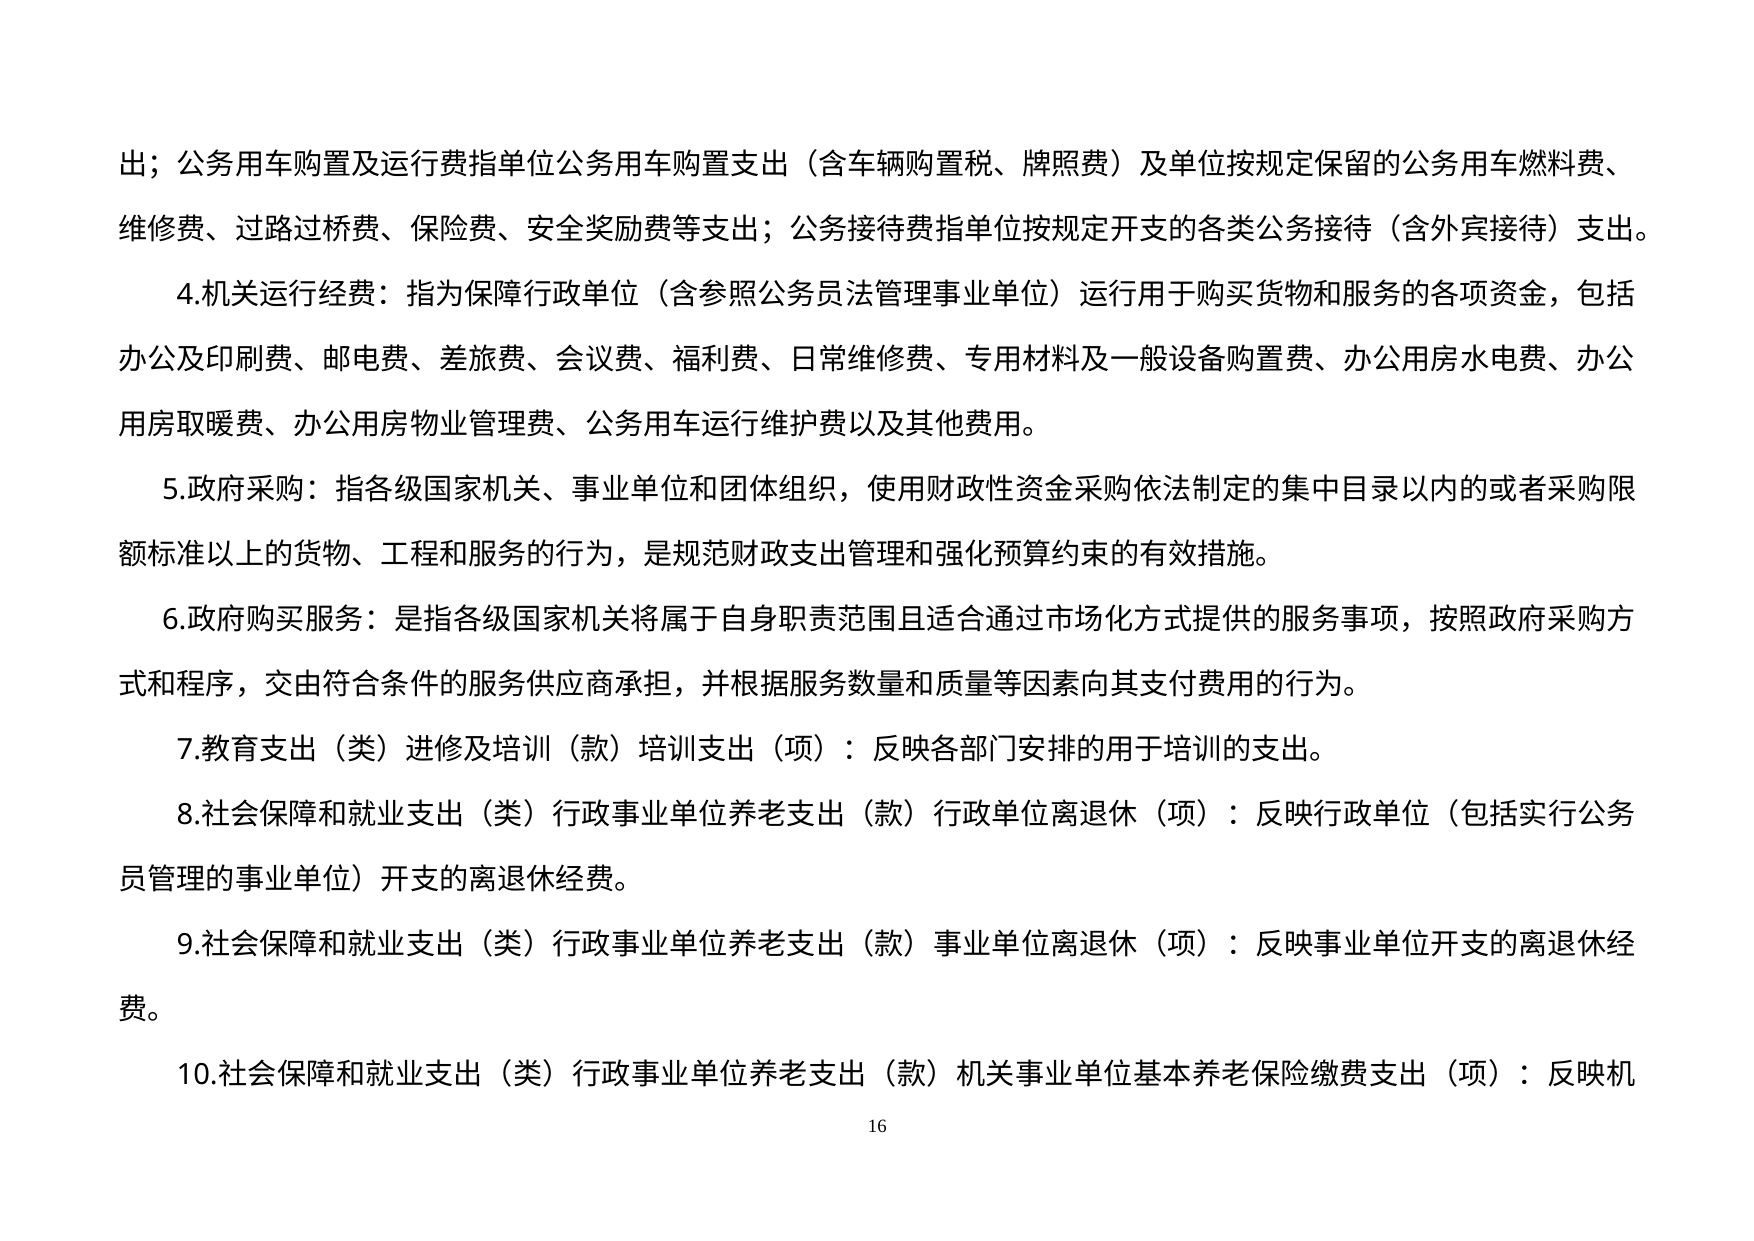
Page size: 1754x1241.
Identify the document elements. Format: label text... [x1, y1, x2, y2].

text 6.政府购买服务：是指各级国家机关将属于自身职责范围且适合通过市场化方式提供的服务事项，按照政府采购方式和程序，交由符合条件的服务供应商承担，并根据服务数量和质量等因素向其支付费用的行为。 [118, 584, 1636, 714]
text 4.机关运行经费：指为保障行政单位（含参照公务员法管理事业单位）运行用于购买货物和服务的各项资金，包括办公及印刷费、邮电费、差旅费、会议费、福利费、日常维修费、专用材料及一般设备购置费、办公用房水电费、办公用房取暖费、办公用房物业管理费、公务用车运行维护费以及其他费用。 [118, 259, 1636, 454]
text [118, 1039, 1636, 1104]
text 8.社会保障和就业支出（类）行政事业单位养老支出（款）行政单位离退休（项）：反映行政单位（包括实行公务员管理的事业单位）开支的离退休经费。 [118, 779, 1636, 909]
text 7.教育支出（类）进修及培训（款）培训支出（项）：反映各部门安排的用于培训的支出。 [118, 714, 1636, 779]
text 9.社会保障和就业支出（类）行政事业单位养老支出（款）事业单位离退休（项）：反映事业单位开支的离退休经费。 [118, 909, 1636, 1039]
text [118, 129, 1636, 259]
text 5.政府采购：指各级国家机关、事业单位和团体组织，使用财政性资金采购依法制定的集中目录以内的或者采购限额标准以上的货物、工程和服务的行为，是规范财政支出管理和强化预算约束的有效措施。 [118, 454, 1636, 584]
